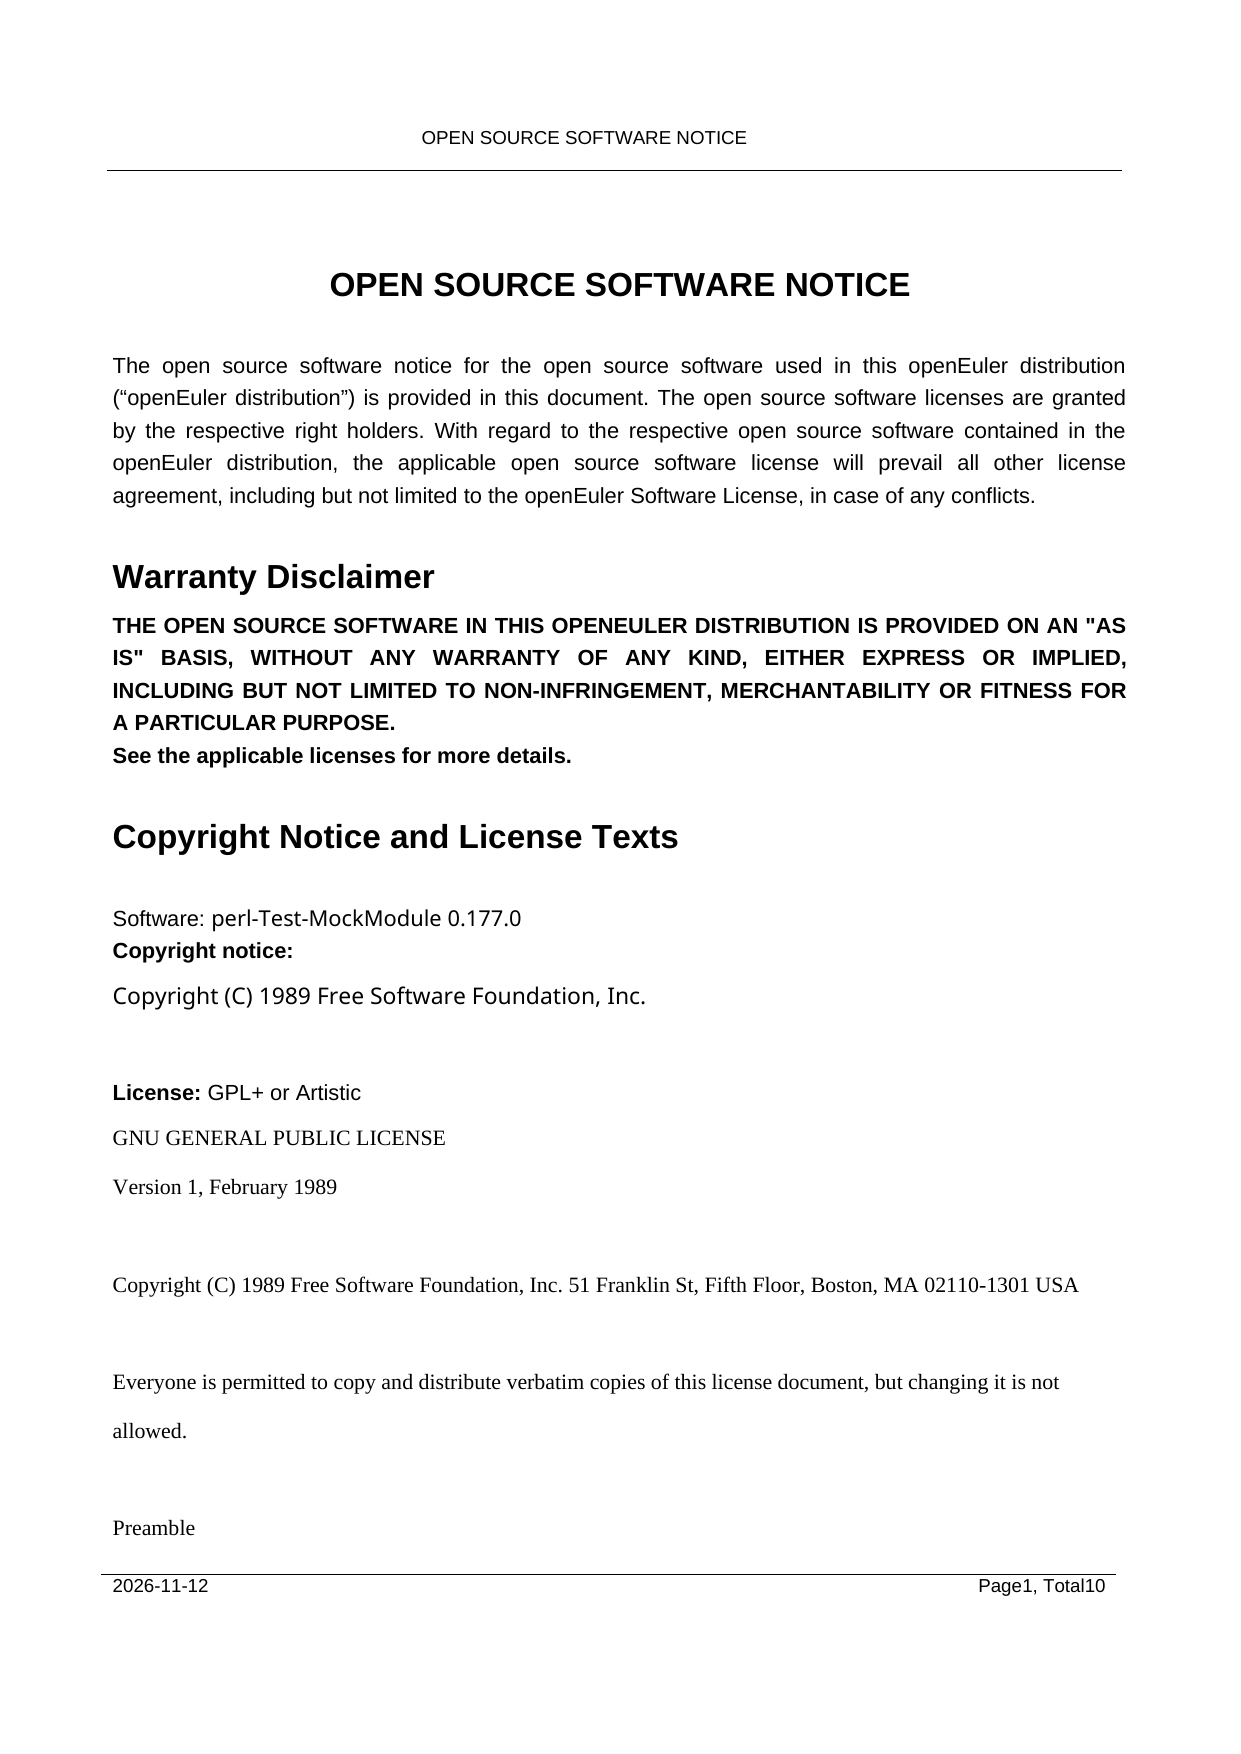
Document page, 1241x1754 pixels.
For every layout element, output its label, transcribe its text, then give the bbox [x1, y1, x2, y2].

text The open source software notice for the open source software used in this openEuler distribution (“openEuler distribution”) is provided in this document. The open source software licenses are granted by the respective right holders. With regard to the respective open source software contained in the openEuler distribution, the applicable open source software license will prevail all other license agreement, including but not limited to the openEuler Software License, in case of any conflicts. [112, 349, 1128, 511]
text OPEN SOURCE SOFTWARE NOTICE [112, 251, 1128, 316]
text Software: perl-Test-MockModule 0.177.0 [112, 901, 1128, 934]
text License: GPL+ or Artistic [112, 1077, 1128, 1109]
text THE OPEN SOURCE SOFTWARE IN THIS OPENEULER DISTRIBUTION IS PROVIDED ON AN "AS IS" BASIS, WITHOUT ANY WARRANTY OF ANY KIND, EITHER EXPRESS OR IMPLIED, INCLUDING BUT NOT LIMITED TO NON-INFRINGEMENT, MERCHANTABILITY OR FITNESS FOR A PARTICULAR PURPOSE. See the applicable licenses for more details. [112, 609, 1128, 771]
text Copyright Notice and License Texts [112, 804, 1128, 869]
text Copyright notice: [112, 934, 1128, 966]
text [112, 1122, 1128, 1544]
text Copyright (C) 1989 Free Software Foundation, Inc. [112, 979, 1128, 1060]
text Warranty Disclaimer [112, 544, 1128, 609]
